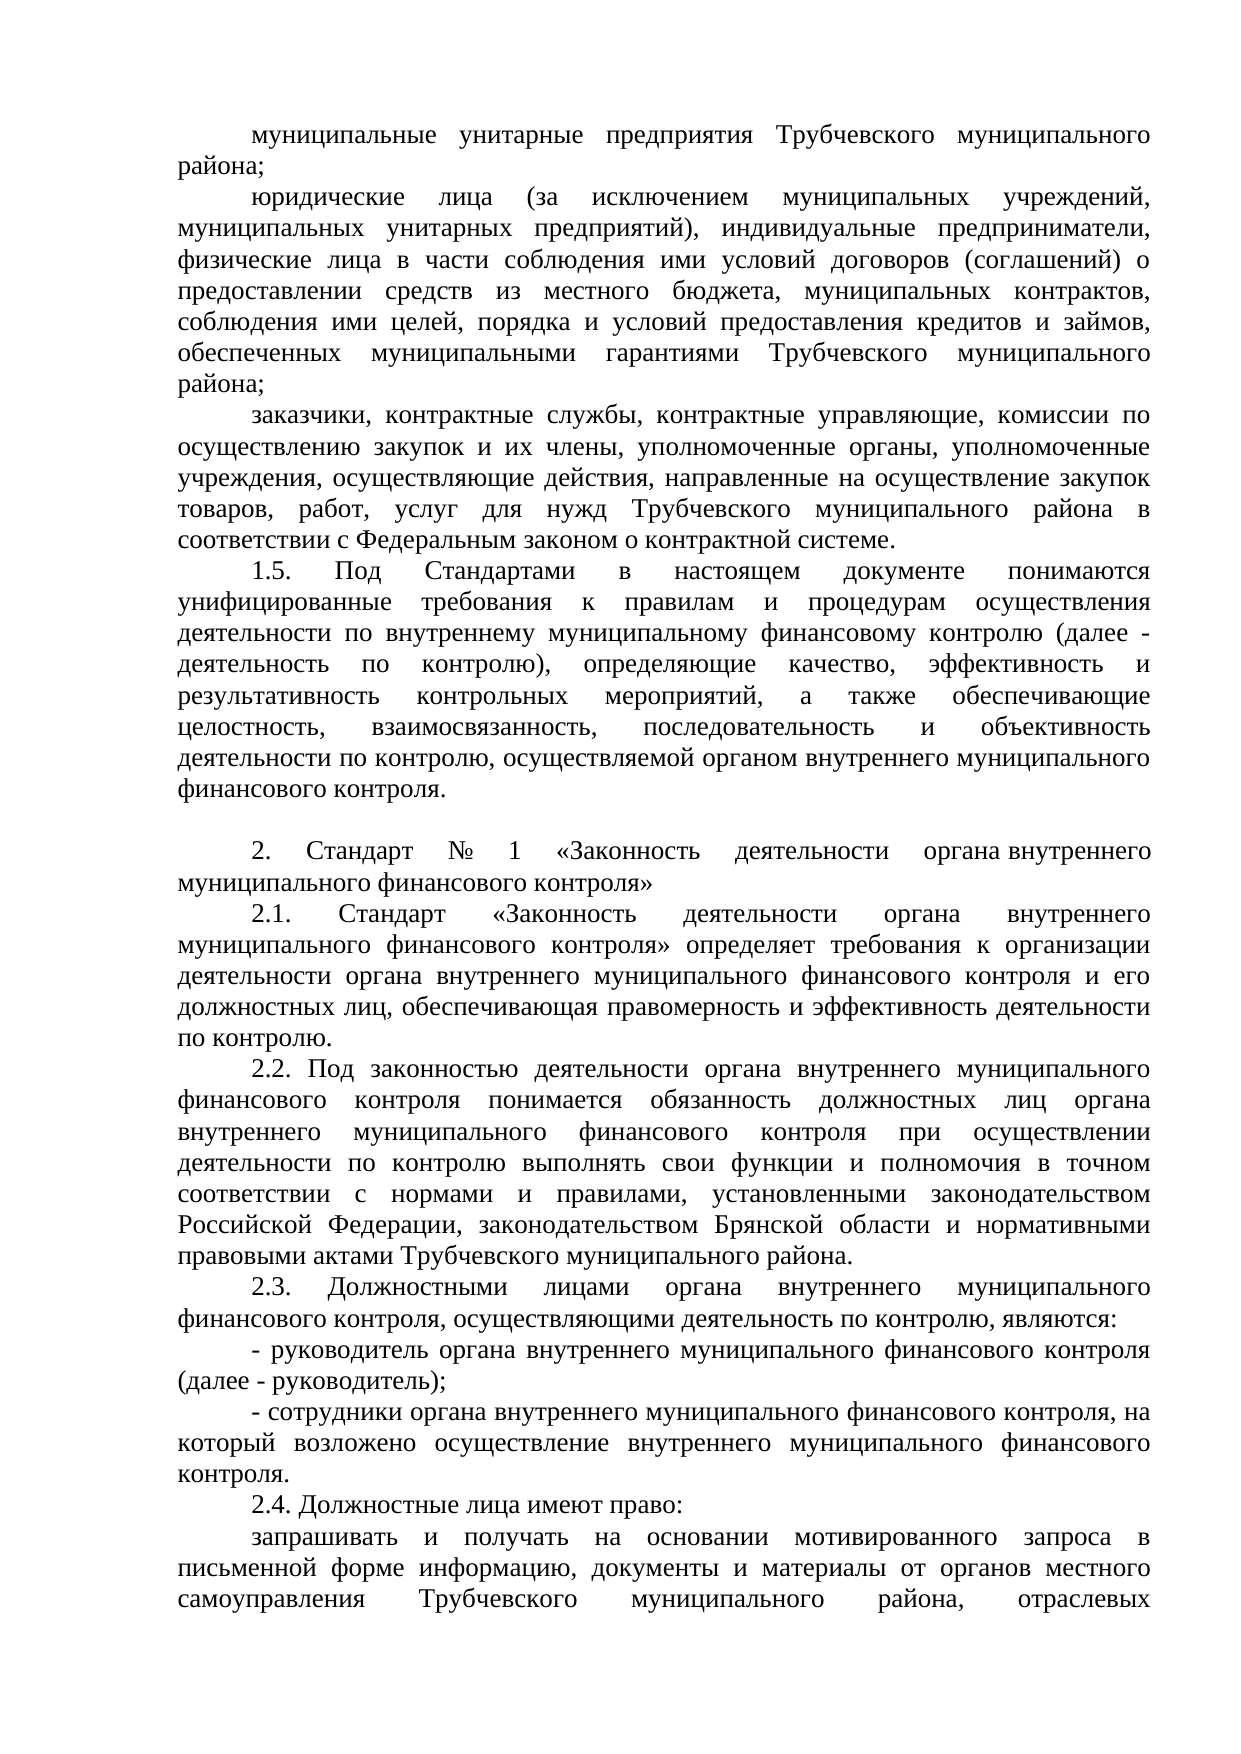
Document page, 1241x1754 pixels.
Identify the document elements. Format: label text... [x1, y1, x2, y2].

text - руководитель органа внутреннего муниципального финансового контроля (далее - руководитель); [177, 1333, 1152, 1395]
text муниципальные унитарные предприятия Трубчевского муниципального района; [177, 118, 1152, 180]
text - сотрудники органа внутреннего муниципального финансового контроля, на который возложено осуществление внутреннего муниципального финансового контроля. [177, 1395, 1152, 1488]
text 2.3. Должностными лицами органа внутреннего муниципального финансового контроля, осуществляющими деятельность по контролю, являются: [177, 1271, 1152, 1333]
text 2. Стандарт № 1 «Законность деятельности органа внутреннего муниципального финансового контроля» [177, 834, 1152, 897]
text заказчики, контрактные службы, контрактные управляющие, комиссии по осуществлению закупок и их члены, уполномоченные органы, уполномоченные учреждения, осуществляющие действия, направленные на осуществление закупок товаров, работ, услуг для нужд Трубчевского муниципального района в соответствии с Федеральным законом о контрактной системе. [177, 398, 1152, 554]
text юридические лица (за исключением муниципальных учреждений, муниципальных унитарных предприятий), индивидуальные предприниматели, физические лица в части соблюдения ими условий договоров (соглашений) о предоставлении средств из местного бюджета, муниципальных контрактов, соблюдения ими целей, порядка и условий предоставления кредитов и займов, обеспеченных муниципальными гарантиями Трубчевского муниципального района; [177, 180, 1152, 398]
text 2.2. Под законностью деятельности органа внутреннего муниципального финансового контроля понимается обязанность должностных лиц органа внутреннего муниципального финансового контроля при осуществлении деятельности по контролю выполнять свои функции и полномочия в точном соответствии с нормами и правилами, установленными законодательством Российской Федерации, законодательством Брянской области и нормативными правовыми актами Трубчевского муниципального района. [177, 1052, 1152, 1271]
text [177, 1520, 1152, 1613]
text 2.1. Стандарт «Законность деятельности органа внутреннего муниципального финансового контроля» определяет требования к организации деятельности органа внутреннего муниципального финансового контроля и его должностных лиц, обеспечивающая правомерность и эффективность деятельности по контролю. [177, 897, 1152, 1052]
text 1.5. Под Стандартами в настоящем документе понимаются унифицированные требования к правилам и процедурам осуществления деятельности по внутреннему муниципальному финансовому контролю (далее - деятельность по контролю), определяющие качество, эффективность и результативность контрольных мероприятий, а также обеспечивающие целостность, взаимосвязанность, последовательность и объективность деятельности по контролю, осуществляемой органом внутреннего муниципального финансового контроля. [177, 554, 1152, 803]
text 2.4. Должностные лица имеют право: [177, 1488, 1152, 1520]
